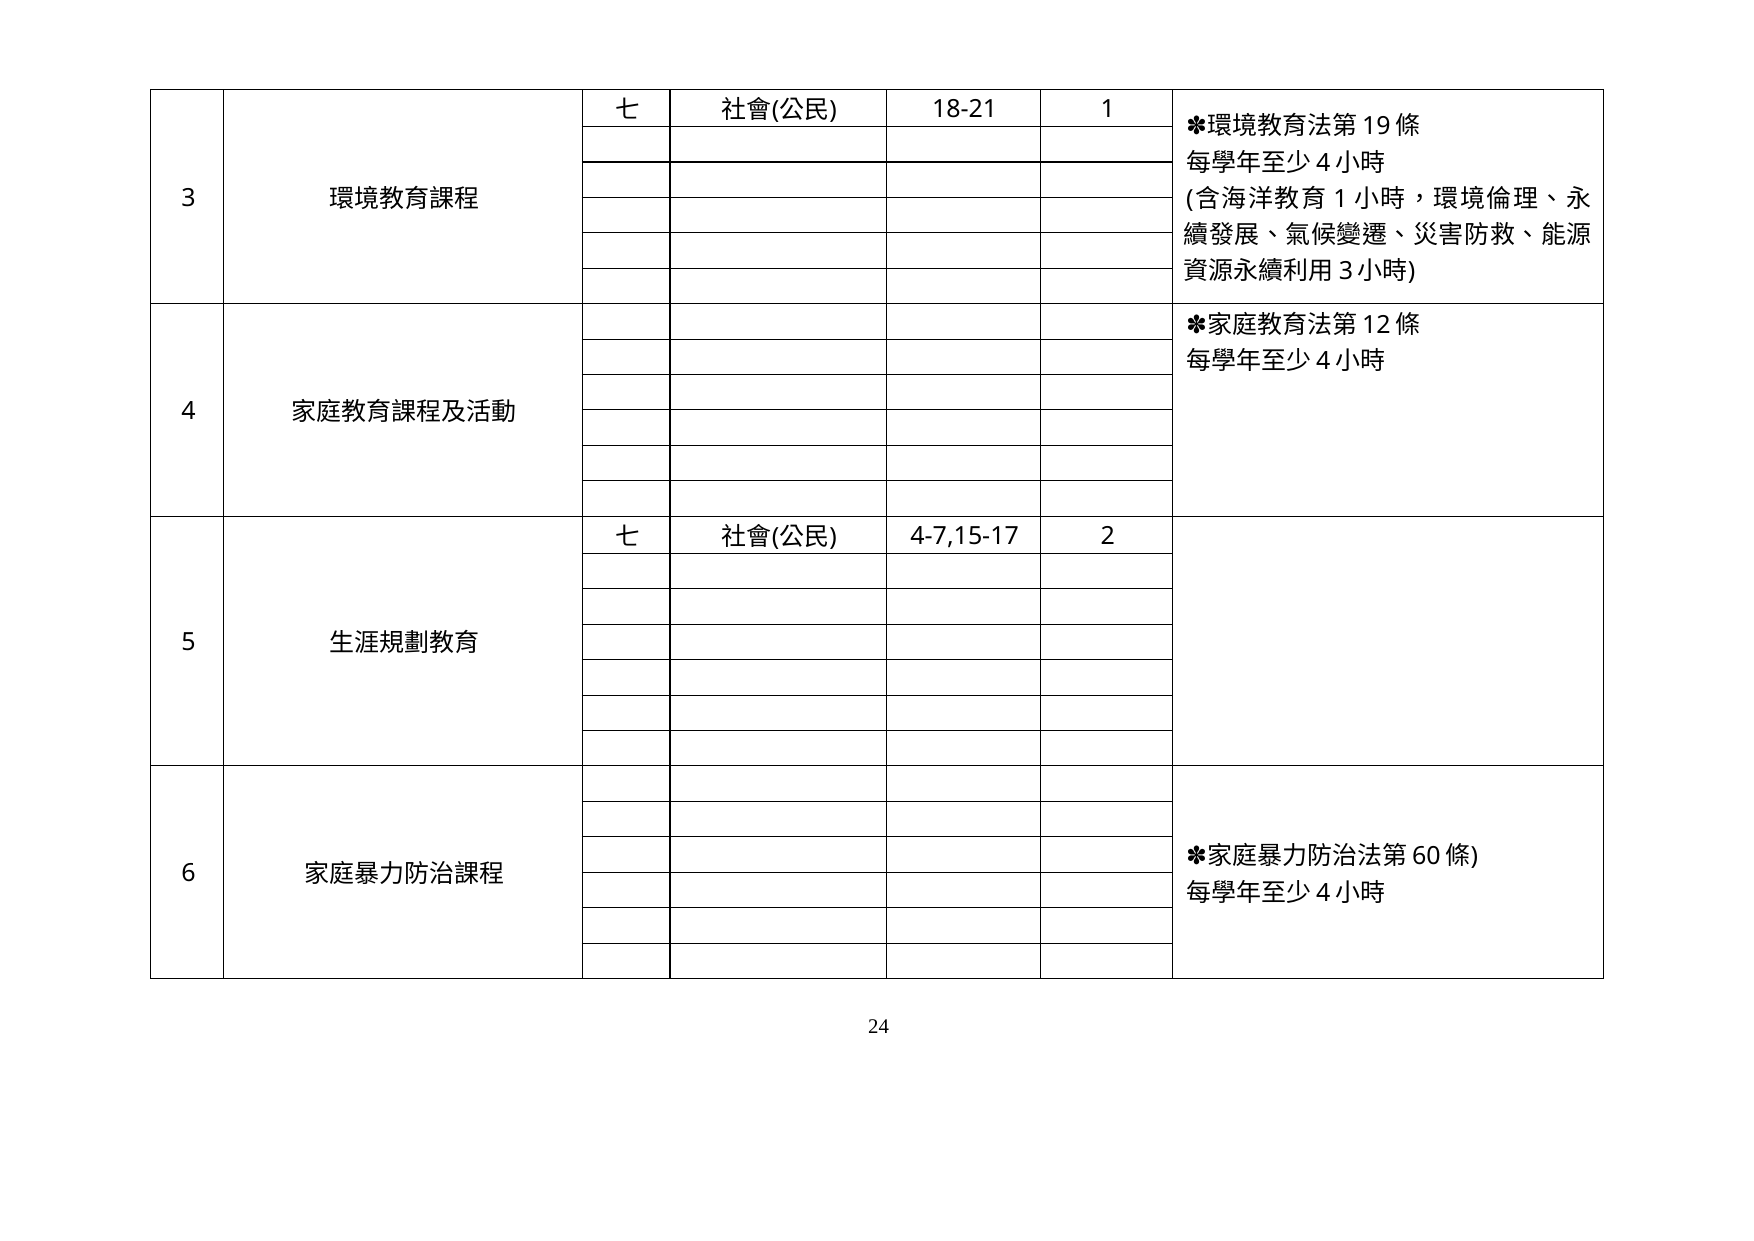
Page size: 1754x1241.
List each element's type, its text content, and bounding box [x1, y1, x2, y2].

table_cell [671, 163, 886, 197]
table_cell [671, 731, 886, 765]
table_cell [671, 304, 886, 338]
table_cell 七 [583, 517, 669, 553]
table_cell [671, 269, 886, 303]
table_cell [583, 589, 669, 624]
table_cell 2 [1041, 517, 1172, 553]
table_cell [887, 944, 1040, 978]
table_cell [1041, 304, 1172, 338]
table_cell [887, 908, 1040, 942]
table_cell [1041, 731, 1172, 765]
table_cell [887, 163, 1040, 197]
table_cell [583, 802, 669, 836]
table_cell [1041, 163, 1172, 197]
table_cell [583, 127, 669, 161]
table_cell [671, 410, 886, 445]
table_cell 1 [1041, 90, 1172, 126]
table_cell [583, 198, 669, 232]
table_cell [887, 446, 1040, 480]
table_cell [1041, 375, 1172, 409]
table_cell [1173, 517, 1603, 765]
table_cell [1041, 837, 1172, 872]
table_cell [887, 660, 1040, 694]
table_cell ✽家庭暴力防治法第60條) 每學年至少4小時 [1173, 766, 1603, 978]
table_cell [1041, 410, 1172, 445]
table_cell [887, 269, 1040, 303]
table_cell [1041, 446, 1172, 480]
table_cell [887, 304, 1040, 338]
table_cell [583, 304, 669, 338]
table_cell [583, 410, 669, 445]
table_cell [1041, 481, 1172, 516]
table_cell [583, 944, 669, 978]
table_cell [671, 589, 886, 624]
table_cell [1041, 873, 1172, 907]
table_cell [887, 233, 1040, 268]
table_cell [887, 340, 1040, 374]
table_cell [887, 198, 1040, 232]
table_cell [1041, 340, 1172, 374]
table_cell [887, 837, 1040, 872]
table_cell 社會(公民) [671, 90, 886, 126]
table_cell ✽家庭教育法第12條 每學年至少4小時 [1173, 304, 1603, 516]
table_cell [671, 873, 886, 907]
table_cell 4 [151, 304, 223, 516]
table_cell [583, 340, 669, 374]
table_cell 3 [151, 90, 223, 303]
table_cell [887, 802, 1040, 836]
table_cell 18-21 [887, 90, 1040, 126]
table_cell [887, 731, 1040, 765]
table_cell [1041, 269, 1172, 303]
table_cell [583, 481, 669, 516]
table_cell 4-7,15-17 [887, 517, 1040, 553]
table_cell [671, 908, 886, 942]
table_cell [1041, 766, 1172, 801]
table_cell [583, 873, 669, 907]
table_cell [671, 802, 886, 836]
table_cell [887, 873, 1040, 907]
table_cell [671, 481, 886, 516]
table_cell ✽環境教育法第19條 每學年至少4小時 (含海洋教育1小時，環境倫理、永續發展、氣候變遷、災害防救、能源資源永續利用3小時) [1173, 90, 1603, 303]
table_cell [671, 340, 886, 374]
table_cell 6 [151, 766, 223, 978]
table_cell [1041, 660, 1172, 694]
table_cell [1041, 625, 1172, 659]
table_cell [671, 837, 886, 872]
table_cell [1041, 198, 1172, 232]
table_cell [887, 589, 1040, 624]
table_cell [1041, 233, 1172, 268]
table_cell [1041, 696, 1172, 730]
table_cell 家庭暴力防治課程 [224, 766, 582, 978]
table_cell [583, 446, 669, 480]
table_cell [1041, 589, 1172, 624]
table_cell 家庭教育課程及活動 [224, 304, 582, 516]
table_cell [887, 375, 1040, 409]
table_cell [671, 696, 886, 730]
table_cell [671, 375, 886, 409]
table_cell [1041, 944, 1172, 978]
table_cell [671, 944, 886, 978]
table_cell [1041, 554, 1172, 588]
table_cell [1041, 802, 1172, 836]
table_cell [671, 446, 886, 480]
table_cell [583, 766, 669, 801]
table_cell [583, 233, 669, 268]
table_cell [887, 481, 1040, 516]
table_cell 社會(公民) [671, 517, 886, 553]
table_cell [887, 127, 1040, 161]
table_cell [583, 660, 669, 694]
table_cell [583, 731, 669, 765]
table_cell [583, 908, 669, 942]
table_cell [671, 198, 886, 232]
table_cell [887, 766, 1040, 801]
table_cell [583, 163, 669, 197]
table_cell 5 [151, 517, 223, 765]
table_cell [671, 127, 886, 161]
table_cell [583, 375, 669, 409]
table_cell [583, 625, 669, 659]
table_cell [1041, 127, 1172, 161]
table_cell [887, 625, 1040, 659]
table_cell [583, 554, 669, 588]
table_cell [887, 554, 1040, 588]
table_cell 七 [583, 90, 669, 126]
table_cell [671, 660, 886, 694]
table_cell 生涯規劃教育 [224, 517, 582, 765]
table_cell [583, 269, 669, 303]
table_cell [583, 837, 669, 872]
table_cell [1041, 908, 1172, 942]
table_cell 環境教育課程 [224, 90, 582, 303]
table_cell [583, 696, 669, 730]
table_cell [887, 410, 1040, 445]
table_cell [887, 696, 1040, 730]
table_cell [671, 554, 886, 588]
table_cell [671, 625, 886, 659]
table_cell [671, 233, 886, 268]
table_cell [671, 766, 886, 801]
